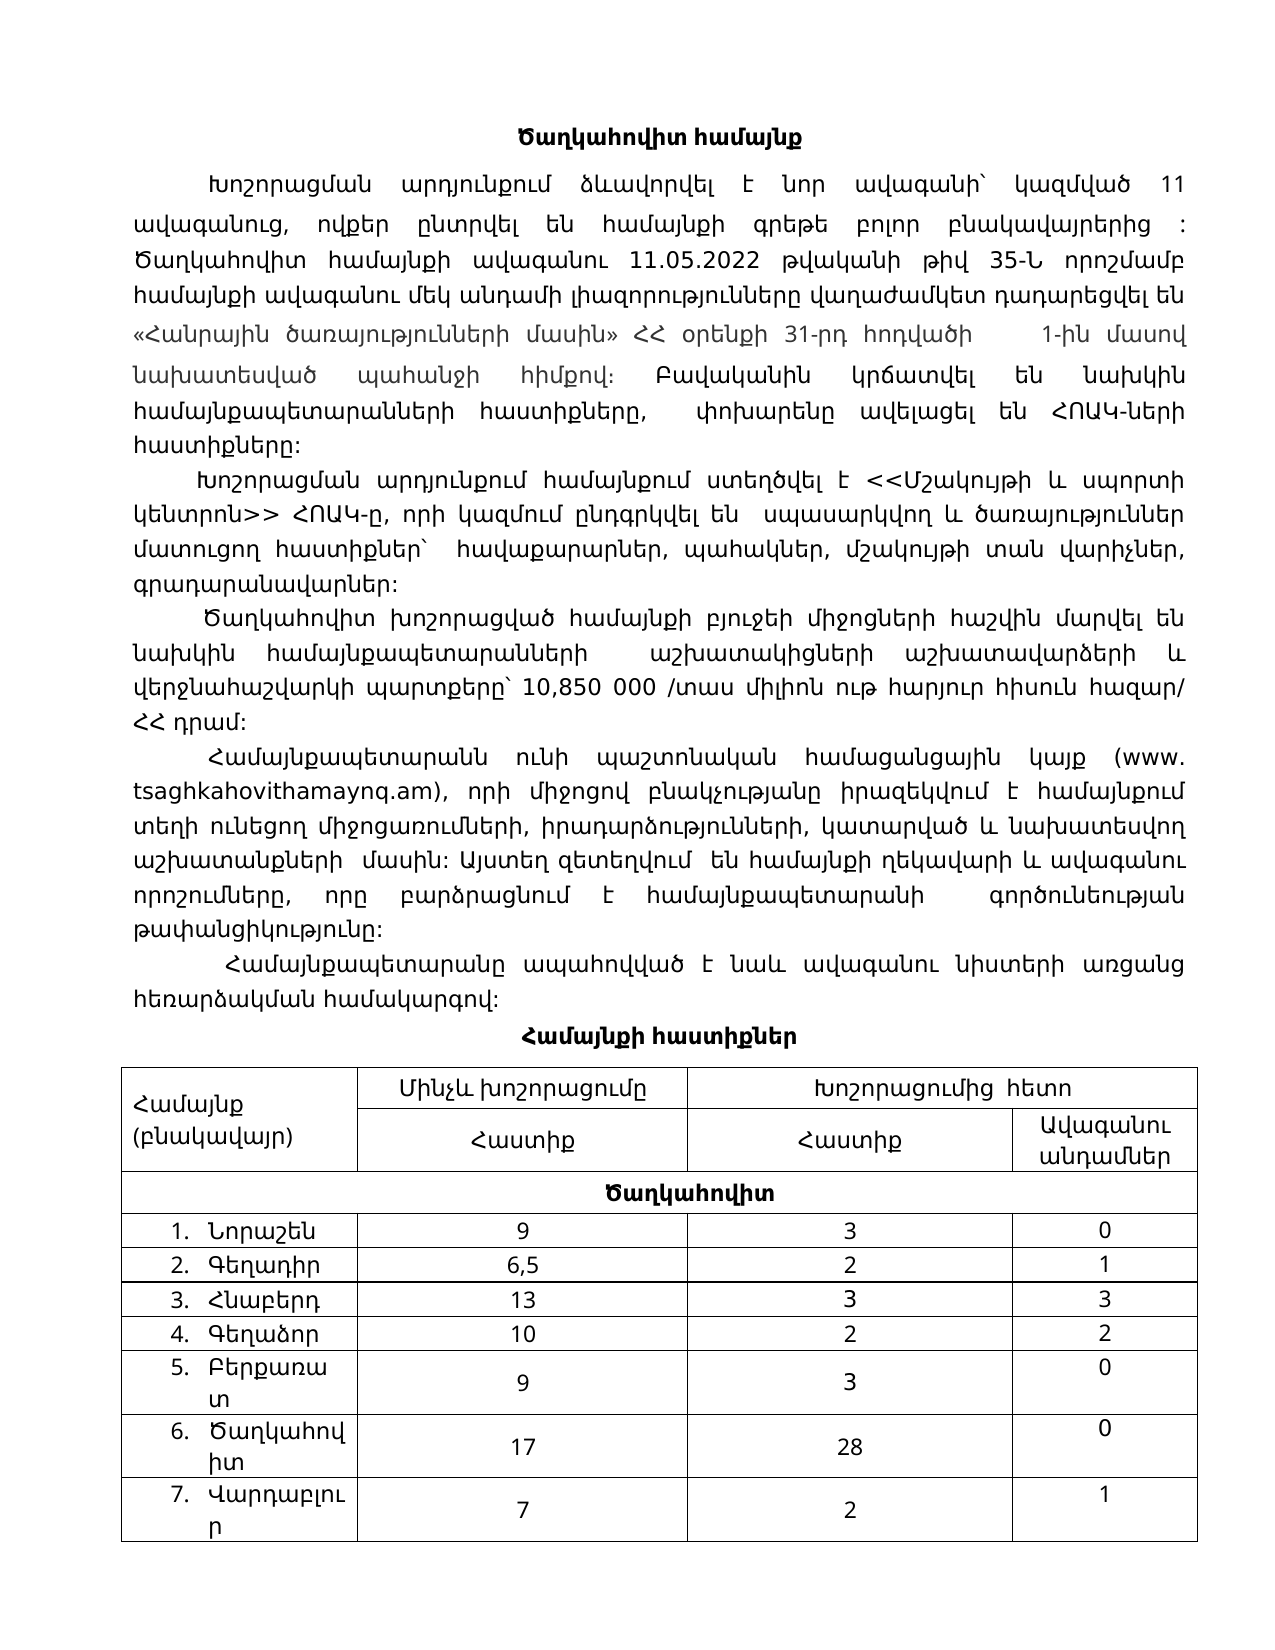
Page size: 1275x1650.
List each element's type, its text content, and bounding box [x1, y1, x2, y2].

table_cell 1 [1013, 1248, 1197, 1281]
table_cell Ծաղկահովիտ [122, 1415, 357, 1477]
table_cell 17 [358, 1415, 687, 1477]
table_cell Գեղադիր [122, 1248, 357, 1281]
table_cell Նորաշեն [122, 1214, 357, 1247]
table_header Մինչև խոշորացումը [358, 1068, 687, 1108]
text Խոշորացման արդյունքում ձևավորվել է նոր ավագանի՝ կազմված 11 ավագանուց, ովքեր ընտրվել են համայնքի գրեթե բոլոր բնակավայրերից : Ծաղկահովիտ համայնքի ավագանու 11․05․2022 թվականի թիվ 35-Ն որոշմամբ համայնքի ավագանու մեկ անդամի լիազորությունները վաղաժամկետ դադարեցվել են «Հանրային ծառայությունների մասին» ՀՀ օրենքի 31-րդ հոդվածի 1-ին մասով նախատեսված պահանջի հիմքով։ Բավականին կրճատվել են նախկին համայնքապետարանների հաստիքները, փոխարենը ավելացել են ՀՈԱԿ-ների հաստիքները: [133, 168, 1186, 459]
table_cell 2 [688, 1248, 1012, 1281]
table_cell [954, 1172, 1197, 1213]
table_cell Ծաղկահովիտ [378, 1172, 954, 1213]
table_cell 2 [688, 1478, 1012, 1541]
table_cell Հաստիք [688, 1109, 1012, 1171]
table_cell Բերքառատ [122, 1351, 357, 1414]
table_cell 9 [358, 1214, 687, 1247]
table_cell Հնաբերդ [122, 1283, 357, 1316]
table_cell Գեղաձոր [122, 1317, 357, 1350]
table_cell 28 [688, 1415, 1012, 1477]
table_cell 7 [358, 1478, 687, 1541]
table_cell 2 [688, 1317, 1012, 1350]
table_cell 3 [688, 1283, 1012, 1316]
text Համայնքի հաստիքներ [133, 1020, 1186, 1052]
text Համայնքապետարանը ապահովված է նաև ավագանու նիստերի առցանց հեռարձակման համակարգով: [133, 951, 1186, 1012]
table_cell 0 [1013, 1351, 1197, 1414]
table_cell Հաստիք [358, 1109, 687, 1171]
text Ծաղկահովիտ խոշորացված համայնքի բյուջեի միջոցների հաշվին մարվել են նախկին համայնքապետարանների աշխատակիցների աշխատավարձերի և վերջնահաշվարկի պարտքերը՝ 10,850 000 /տաս միլիոն ութ հարյուր հիսուն հազար/ ՀՀ դրամ: [133, 605, 1186, 736]
table_cell 9 [358, 1351, 687, 1414]
table_cell 3 [688, 1351, 1012, 1414]
table_cell 1 [1013, 1478, 1197, 1541]
table_cell 6,5 [358, 1248, 687, 1281]
table_cell 13 [358, 1283, 687, 1316]
table_cell 3 [1013, 1283, 1197, 1316]
table_cell 0 [1013, 1214, 1197, 1247]
table_cell [122, 1172, 378, 1213]
table_cell Ավագանու անդամներ [1013, 1109, 1197, 1171]
table_cell 3 [688, 1214, 1012, 1247]
table_cell 10 [358, 1317, 687, 1350]
text Ծաղկահովիտ համայնք [133, 121, 1186, 152]
table_header Համայնք (բնակավայր) [122, 1068, 357, 1171]
table_cell Վարդաբլուր [122, 1478, 357, 1541]
text Խոշորացման արդյունքում համայնքում ստեղծվել է <<Մշակույթի և սպորտի կենտրոն>> ՀՈԱԿ-ը, որի կազմում ընդգրկվել են սպասարկվող և ծառայություններ մատուցող հաստիքներ՝ հավաքարարներ, պահակներ, մշակույթի տան վարիչներ, գրադարանավարներ: [133, 467, 1186, 597]
table_header Խոշորացումից հետո [688, 1068, 1197, 1108]
text Համայնքապետարանն ունի պաշտոնական համացանցային կայք (www. tsaghkahovithamaynq.am), որի միջոցով բնակչությանը իրազեկվում է համայնքում տեղի ունեցող միջոցառումների, իրադարձությունների, կատարված և նախատեսվող աշխատանքների մասին: Այստեղ զետեղվում են համայնքի ղեկավարի և ավագանու որոշումները, որը բարձրացնում է համայնքապետարանի գործունեության թափանցիկությունը: [133, 744, 1186, 943]
table_cell 2 [1013, 1317, 1197, 1350]
table_cell 0 [1013, 1415, 1197, 1477]
